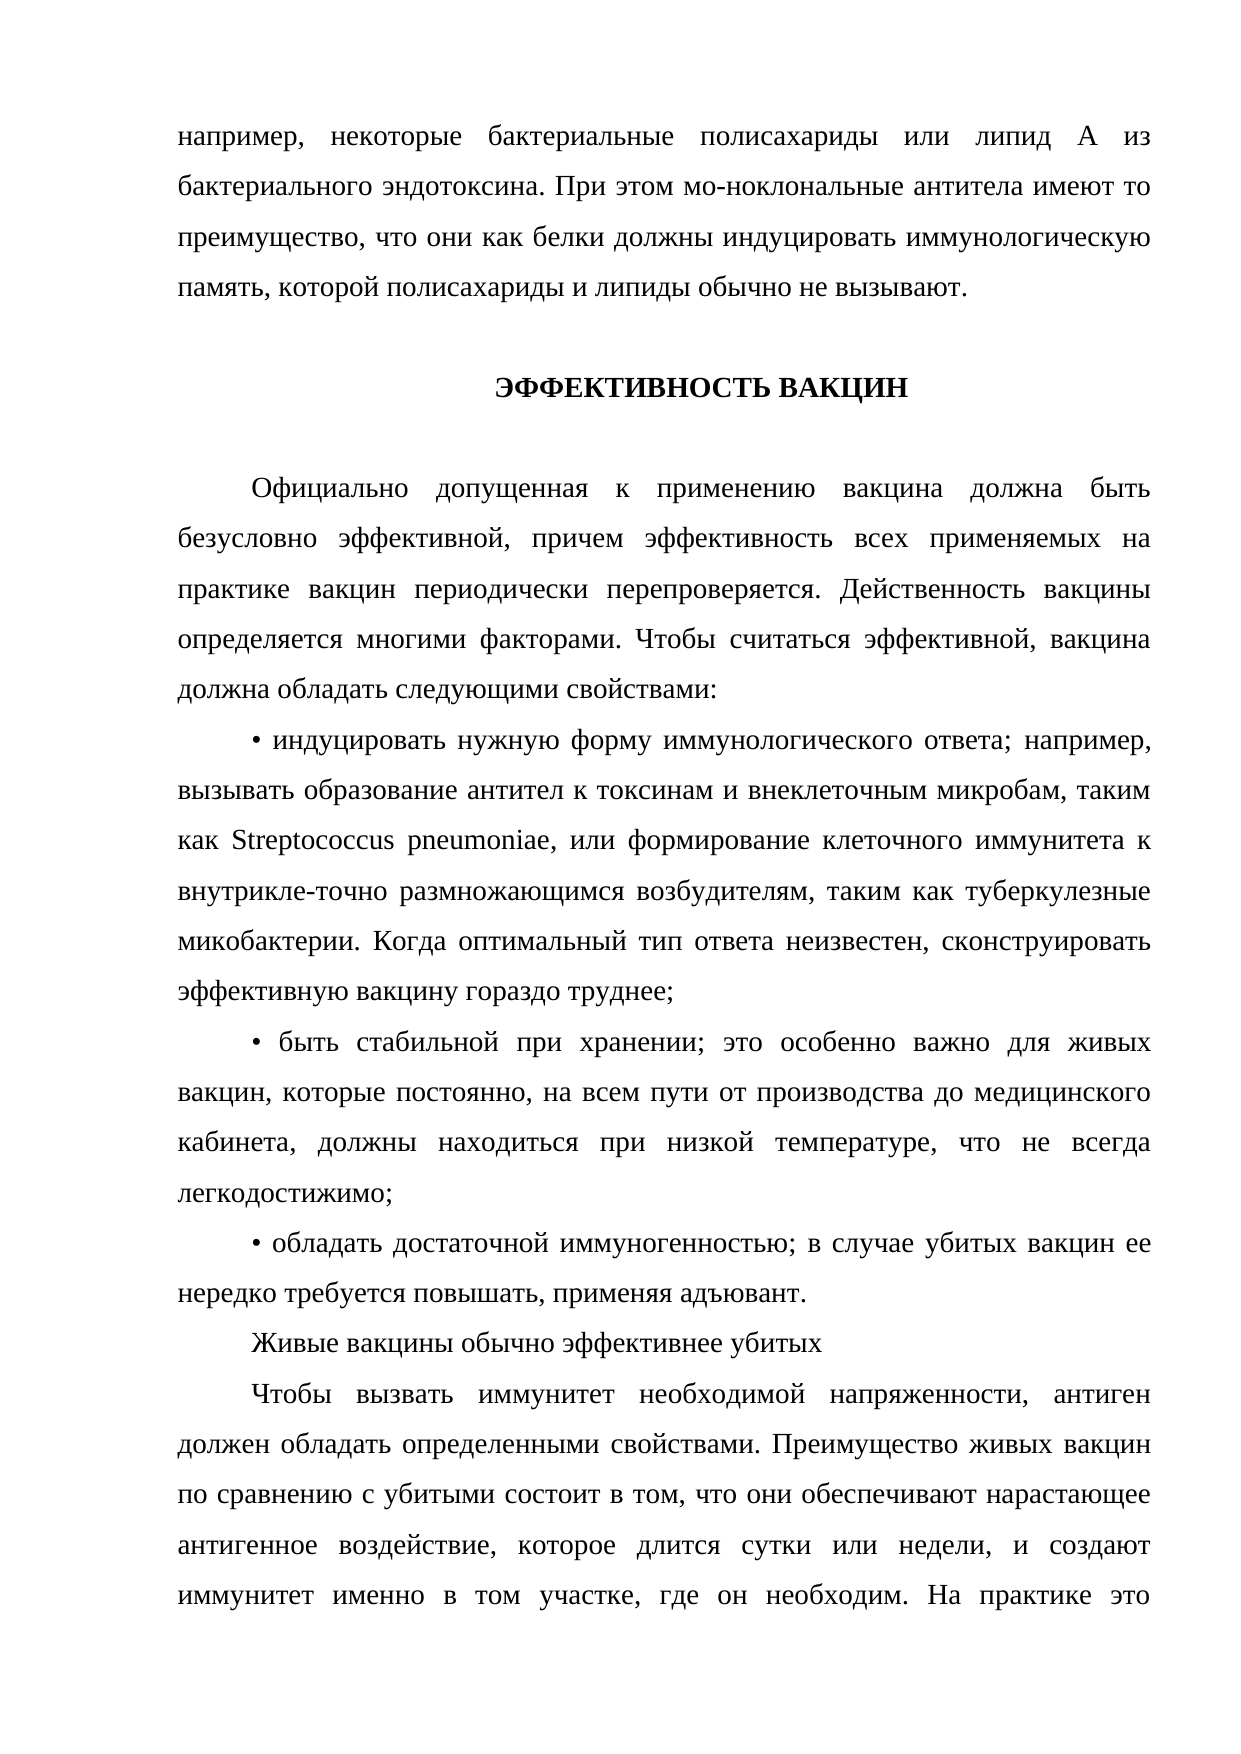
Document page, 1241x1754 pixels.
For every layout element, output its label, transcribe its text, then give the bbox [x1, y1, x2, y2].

text • обладать достаточной иммуногенностью; в случае убитых вакцин ее нередко требуется повышать, применяя адъювант. [177, 1225, 1152, 1309]
text Живые вакцины обычно эффективнее убитых [177, 1326, 1152, 1359]
text • быть стабильной при хранении; это особенно важно для живых вакцин, которые постоянно, на всем пути от производства до медицинского кабинета, должны находиться при низкой температуре, что не всегда легкодостижимо; [177, 1024, 1152, 1208]
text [177, 118, 1152, 303]
text • индуцировать нужную форму иммунологического ответа; например, вызывать образование антител к токсинам и внеклеточным микробам, таким как Streptococcus pneumoniae, или формирование клеточного иммунитета к внутрикле-точно размножающимся возбудителям, таким как туберкулезные микобактерии. Когда оптимальный тип ответа неизвестен, сконструировать эффективную вакцину гораздо труднее; [177, 722, 1152, 1007]
text ЭФФЕКТИВНОСТЬ ВАКЦИН [177, 370, 1152, 403]
text Официально допущенная к применению вакцина должна быть безусловно эффективной, причем эффективность всех применяемых на практике вакцин периодически перепроверяется. Действенность вакцины определяется многими факторами. Чтобы считаться эффективной, вакцина должна обладать следующими свойствами: [177, 470, 1152, 705]
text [177, 1376, 1152, 1611]
